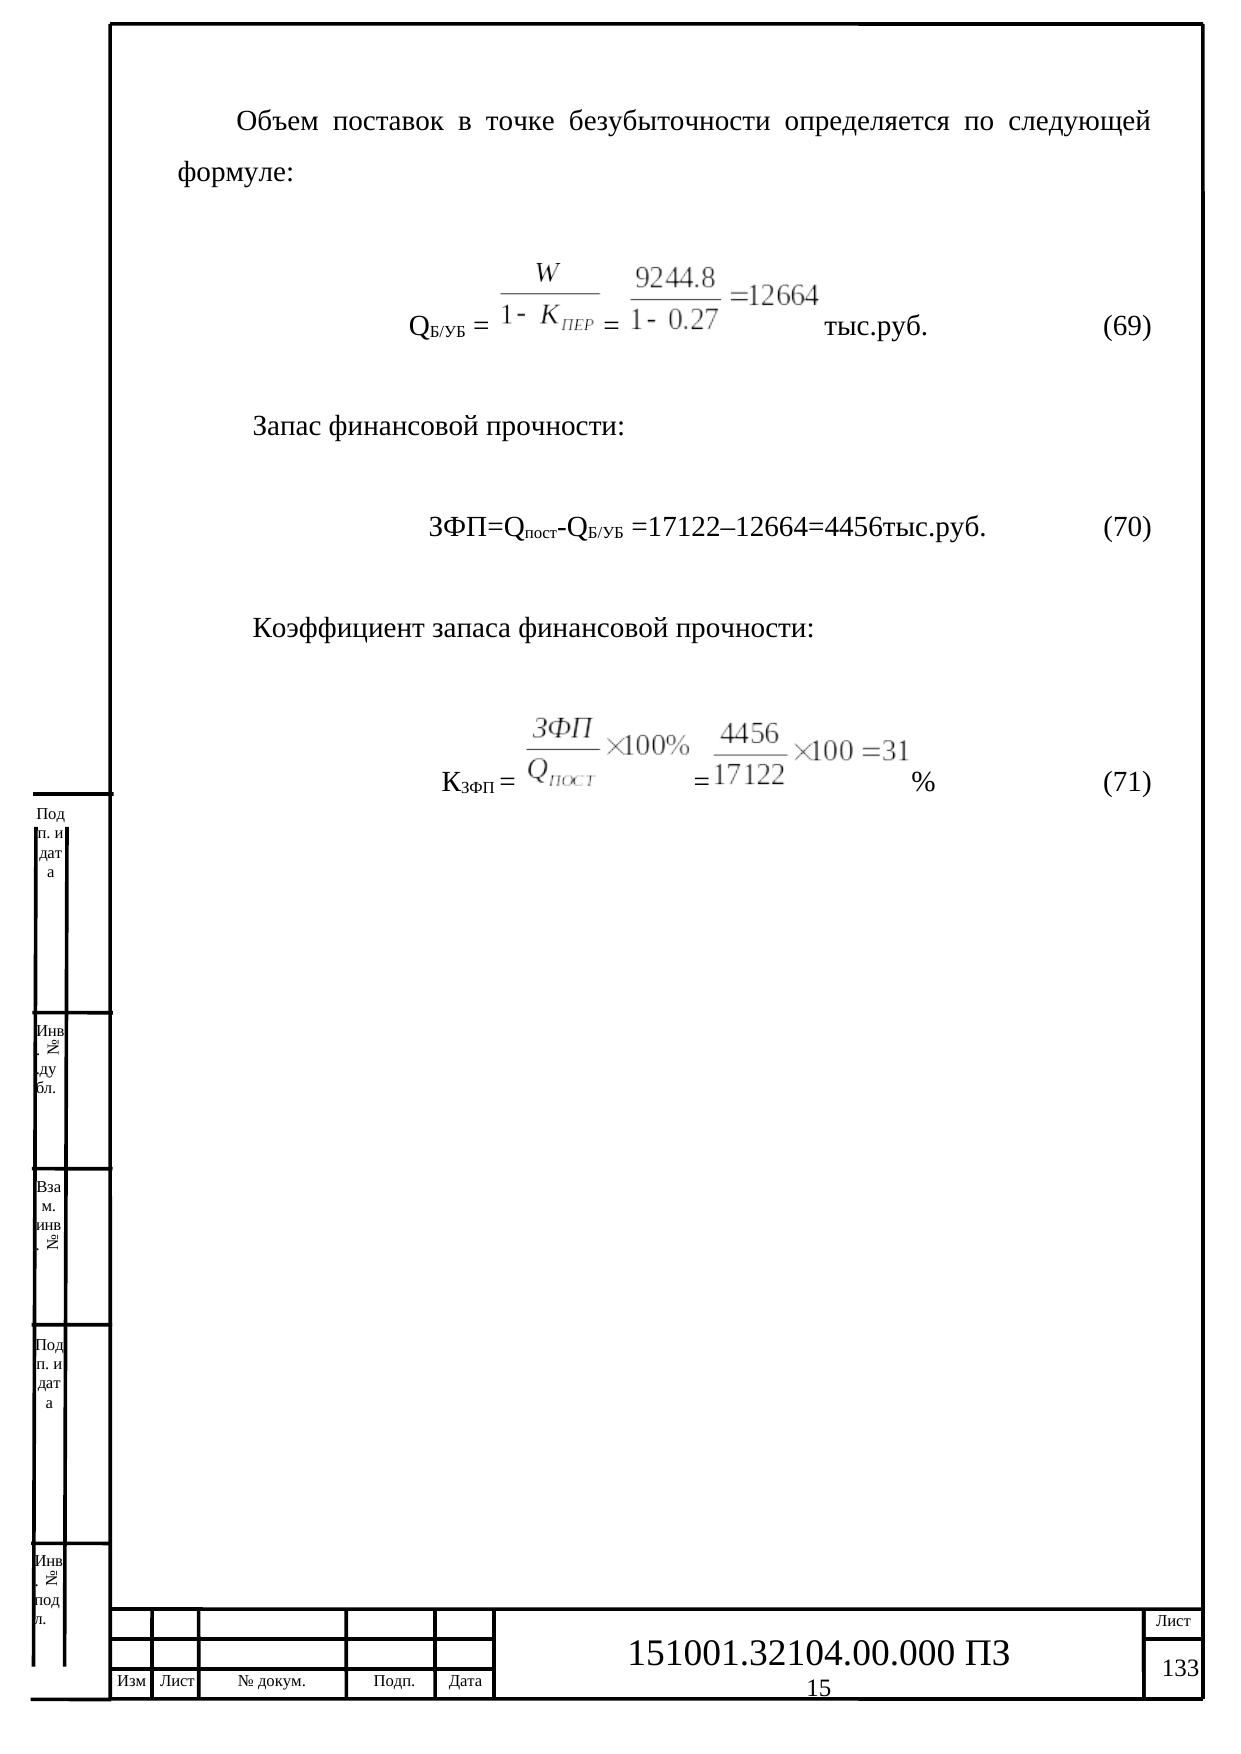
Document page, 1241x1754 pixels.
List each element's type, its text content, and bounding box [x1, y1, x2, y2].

text КЗФП = =% (71) [177, 710, 1152, 797]
text Объем поставок в точке безубыточности определяется по следующей формуле: [177, 103, 1152, 187]
text ЗФП=Qпост-QБ/УБ =17122–12664=4456тыс.руб. (70) [177, 509, 1152, 543]
text QБ/УБ = = тыс.руб. (69) [177, 254, 1152, 341]
text Запас финансовой прочности: [177, 408, 1152, 442]
text Коэффициент запаса финансовой прочности: [177, 610, 1152, 643]
